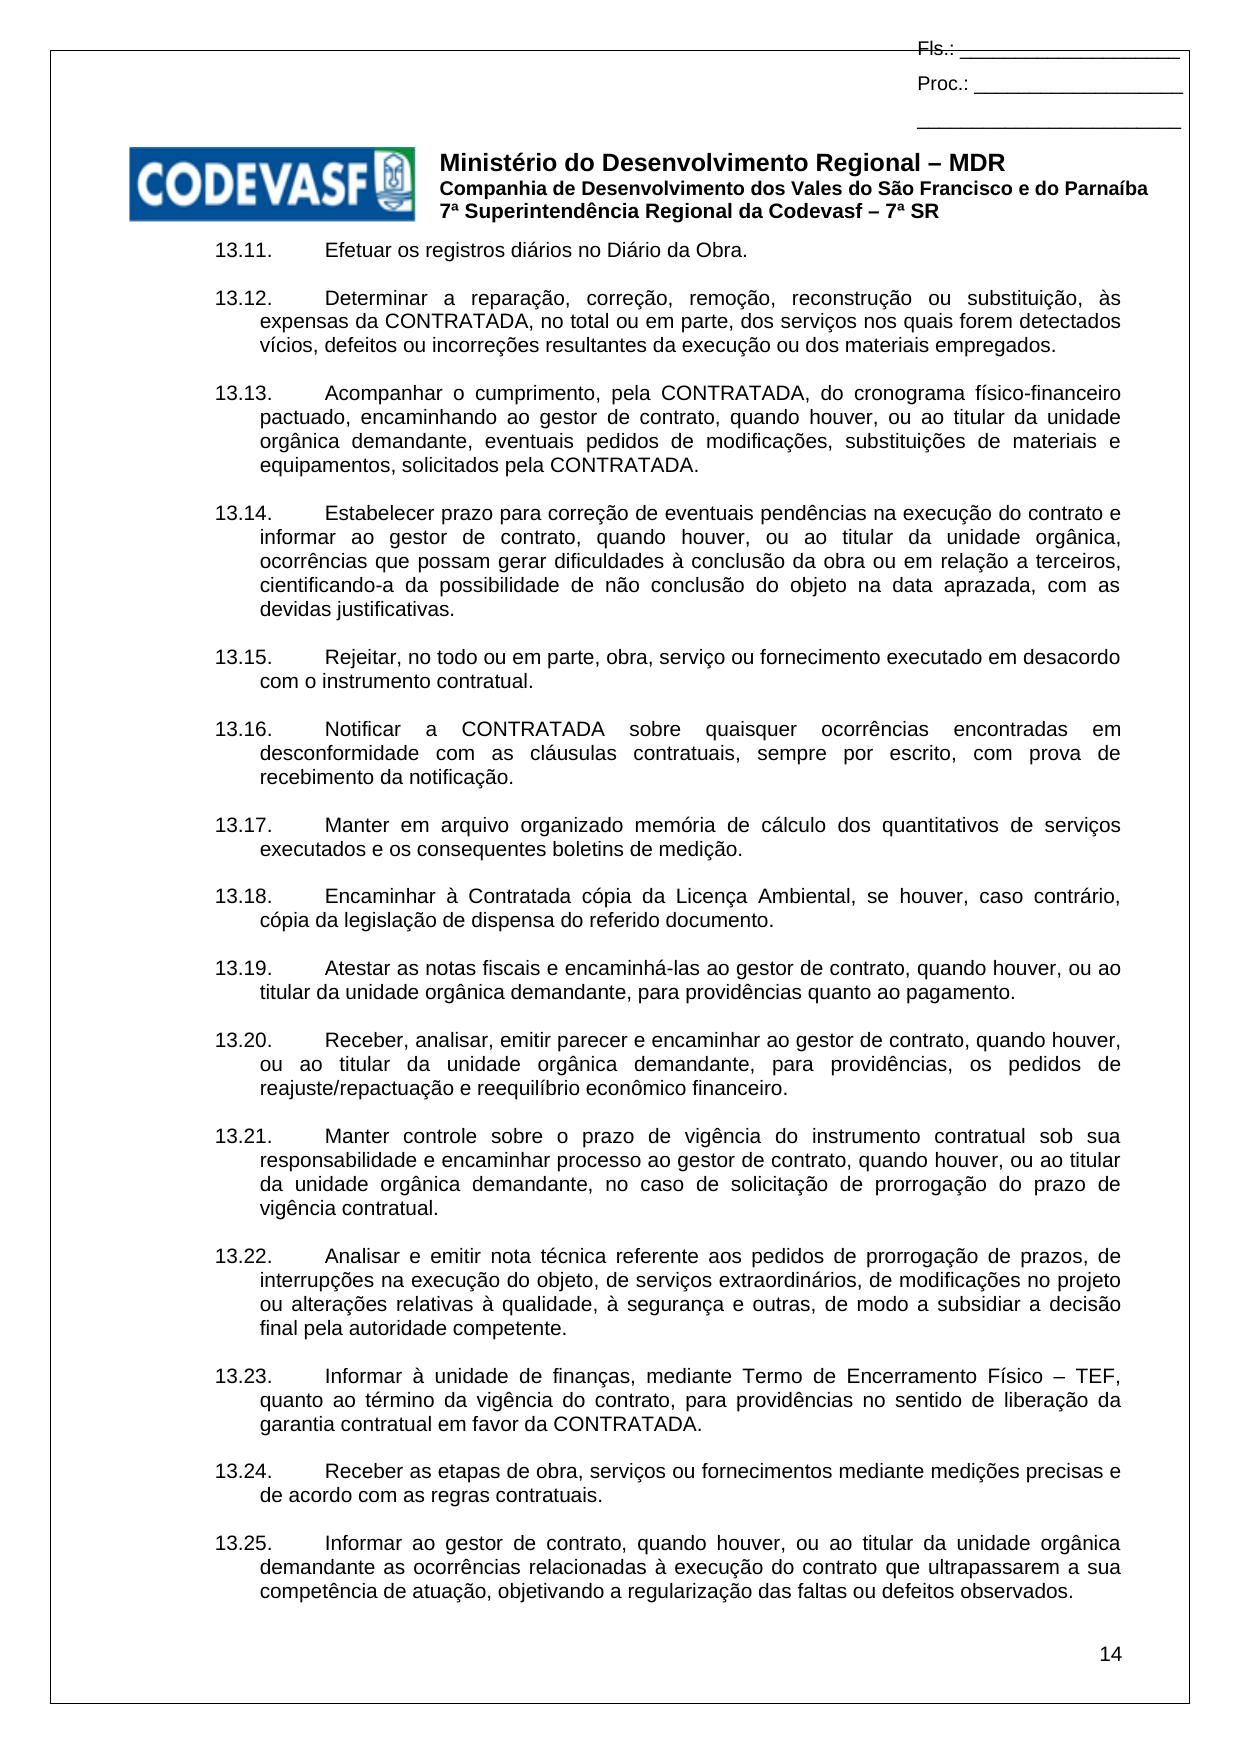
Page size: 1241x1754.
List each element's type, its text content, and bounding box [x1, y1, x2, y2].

subtitle Estabelecer prazo para correção de eventuais pendências na execução do contrato e informar ao gestor de contrato, quando houver, ou ao titular da unidade orgânica, ocorrências que possam gerar dificuldades à conclusão da obra ou em relação a terceiros, cientificando-a da possibilidade de não conclusão do objeto na data aprazada, com as devidas justificativas. [214, 501, 1122, 621]
picture [129, 147, 417, 224]
subtitle Receber, analisar, emitir parecer e encaminhar ao gestor de contrato, quando houver, ou ao titular da unidade orgânica demandante, para providências, os pedidos de reajuste/repactuação e reequilíbrio econômico financeiro. [214, 1028, 1122, 1100]
subtitle Determinar a reparação, correção, remoção, reconstrução ou substituição, às expensas da CONTRATADA, no total ou em parte, dos serviços nos quais forem detectados vícios, defeitos ou incorreções resultantes da execução ou dos materiais empregados. [214, 285, 1122, 357]
subtitle Rejeitar, no todo ou em parte, obra, serviço ou fornecimento executado em desacordo com o instrumento contratual. [214, 645, 1122, 693]
subtitle Manter em arquivo organizado memória de cálculo dos quantitativos de serviços executados e os consequentes boletins de medição. [214, 812, 1122, 860]
subtitle Encaminhar à Contratada cópia da Licença Ambiental, se houver, caso contrário, cópia da legislação de dispensa do referido documento. [214, 884, 1122, 932]
subtitle Receber as etapas de obra, serviços ou fornecimentos mediante medições precisas e de acordo com as regras contratuais. [214, 1459, 1122, 1507]
subtitle Informar à unidade de finanças, mediante Termo de Encerramento Físico – TEF, quanto ao término da vigência do contrato, para providências no sentido de liberação da garantia contratual em favor da CONTRATADA. [214, 1363, 1122, 1435]
subtitle Notificar a CONTRATADA sobre quaisquer ocorrências encontradas em desconformidade com as cláusulas contratuais, sempre por escrito, com prova de recebimento da notificação. [214, 717, 1122, 788]
subtitle Analisar e emitir nota técnica referente aos pedidos de prorrogação de prazos, de interrupções na execução do objeto, de serviços extraordinários, de modificações no projeto ou alterações relativas à qualidade, à segurança e outras, de modo a subsidiar a decisão final pela autoridade competente. [214, 1244, 1122, 1339]
subtitle Atestar as notas fiscais e encaminhá-las ao gestor de contrato, quando houver, ou ao titular da unidade orgânica demandante, para providências quanto ao pagamento. [214, 956, 1122, 1004]
subtitle Efetuar os registros diários no Diário da Obra. [214, 237, 1122, 261]
subtitle Manter controle sobre o prazo de vigência do instrumento contratual sob sua responsabilidade e encaminhar processo ao gestor de contrato, quando houver, ou ao titular da unidade orgânica demandante, no caso de solicitação de prorrogação do prazo de vigência contratual. [214, 1124, 1122, 1220]
subtitle Acompanhar o cumprimento, pela CONTRATADA, do cronograma físico-financeiro pactuado, encaminhando ao gestor de contrato, quando houver, ou ao titular da unidade orgânica demandante, eventuais pedidos de modificações, substituições de materiais e equipamentos, solicitados pela CONTRATADA. [214, 381, 1122, 477]
subtitle Informar ao gestor de contrato, quando houver, ou ao titular da unidade orgânica demandante as ocorrências relacionadas à execução do contrato que ultrapassarem a sua competência de atuação, objetivando a regularização das faltas ou defeitos observados. [214, 1531, 1122, 1603]
